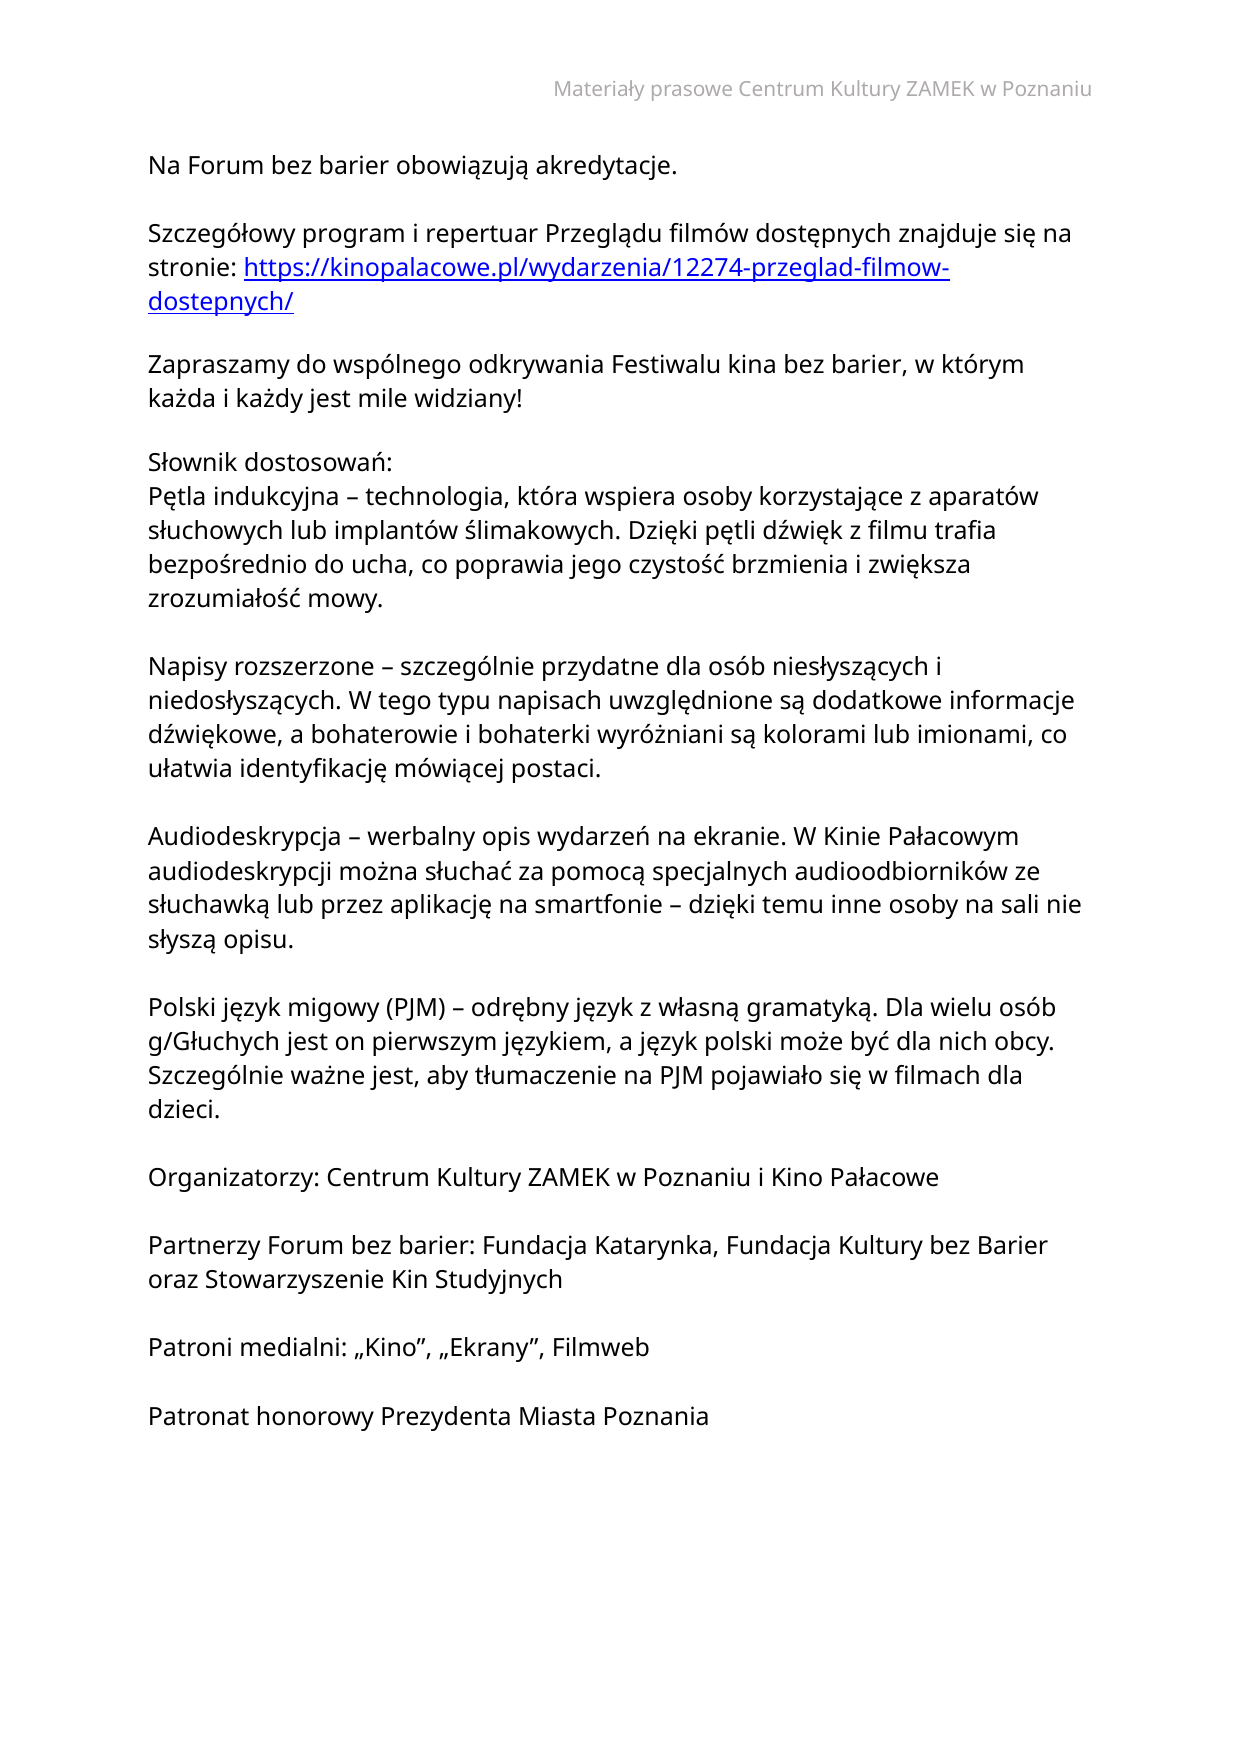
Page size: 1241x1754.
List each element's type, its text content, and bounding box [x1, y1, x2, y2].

text Zapraszamy do wspólnego odkrywania Festiwalu kina bez barier, w którym każda i każdy jest mile widziany! [148, 347, 1093, 415]
text Partnerzy Forum bez barier: Fundacja Katarynka, Fundacja Kultury bez Barier oraz Stowarzyszenie Kin Studyjnych [148, 1228, 1093, 1296]
text Szczegółowy program i repertuar Przeglądu filmów dostępnych znajduje się na stronie: https://kinopalacowe.pl/wydarzenia/12274-przeglad-filmow-dostepnych/ [148, 216, 1093, 318]
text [148, 148, 1093, 216]
text Patronat honorowy Prezydenta Miasta Poznania [148, 1398, 1093, 1432]
text Audiodeskrypcja – werbalny opis wydarzeń na ekranie. W Kinie Pałacowym audiodeskrypcji można słuchać za pomocą specjalnych audioodbiorników ze słuchawką lub przez aplikację na smartfonie – dzięki temu inne osoby na sali nie słyszą opisu. [148, 785, 1093, 955]
text Polski język migowy (PJM) – odrębny język z własną gramatyką. Dla wielu osób g/Głuchych jest on pierwszym językiem, a język polski może być dla nich obcy. Szczególnie ważne jest, aby tłumaczenie na PJM pojawiało się w filmach dla dzieci. [148, 955, 1093, 1126]
text Napisy rozszerzone – szczególnie przydatne dla osób niesłyszących i niedosłyszących. W tego typu napisach uwzględnione są dodatkowe informacje dźwiękowe, a bohaterowie i bohaterki wyróżniani są kolorami lub imionami, co ułatwia identyfikację mówiącej postaci. [148, 649, 1093, 785]
text Organizatorzy: Centrum Kultury ZAMEK w Poznaniu i Kino Pałacowe [148, 1160, 1093, 1228]
text Słownik dostosowań: Pętla indukcyjna – technologia, która wspiera osoby korzystające z aparatów słuchowych lub implantów ślimakowych. Dzięki pętli dźwięk z filmu trafia bezpośrednio do ucha, co poprawia jego czystość brzmienia i zwiększa zrozumiałość mowy. [148, 444, 1093, 615]
text Patroni medialni: „Kino”, „Ekrany”, Filmweb [148, 1330, 1093, 1364]
